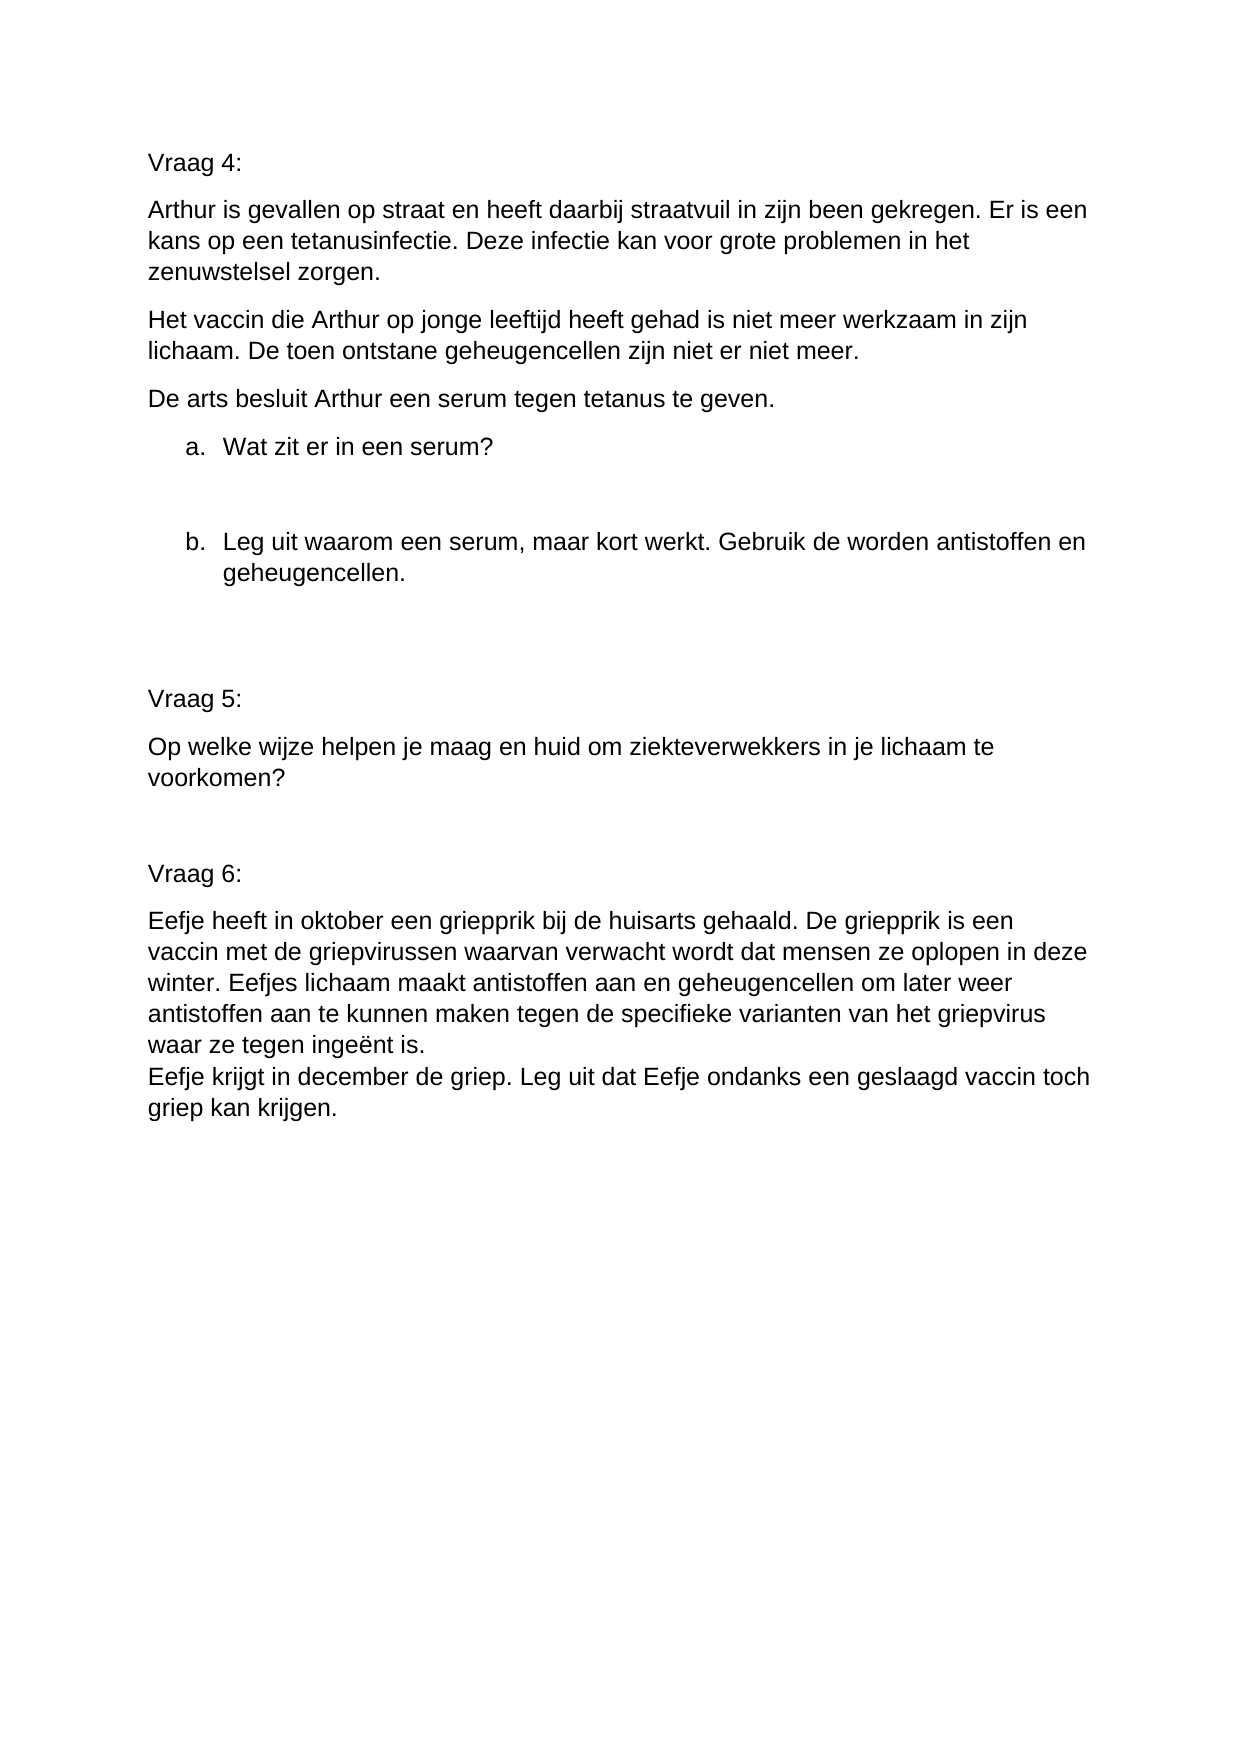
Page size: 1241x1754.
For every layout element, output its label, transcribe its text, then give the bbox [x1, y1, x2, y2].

list Wat zit er in een serum? [185, 432, 1093, 460]
text Op welke wijze helpen je maag en huid om ziekteverwekkers in je lichaam te voorkomen? [148, 732, 1093, 792]
text Arthur is gevallen op straat en heeft daarbij straatvuil in zijn been gekregen. Er is een kans op een tetanusinfectie. Deze infectie kan voor grote problemen in het zenuwstelsel zorgen. [148, 195, 1093, 286]
text Vraag 5: [148, 684, 1093, 713]
text Vraag 4: [148, 148, 1093, 176]
text De arts besluit Arthur een serum tegen tetanus te geven. [148, 384, 1093, 413]
text Eefje heeft in oktober een griepprik bij de huisarts gehaald. De griepprik is een vaccin met de griepvirussen waarvan verwacht wordt dat mensen ze oplopen in deze winter. Eefjes lichaam maakt antistoffen aan en geheugencellen om later weer antistoffen aan te kunnen maken tegen de specifieke varianten van het griepvirus waar ze tegen ingeënt is. Eefje krijgt in december de griep. Leg uit dat Eefje ondanks een geslaagd vaccin toch griep kan krijgen. [148, 906, 1093, 1121]
text Vraag 6: [148, 859, 1093, 887]
text Het vaccin die Arthur op jonge leeftijd heeft gehad is niet meer werkzaam in zijn lichaam. De toen ontstane geheugencellen zijn niet er niet meer. [148, 305, 1093, 365]
list Leg uit waarom een serum, maar kort werkt. Gebruik de worden antistoffen en geheugencellen. [185, 527, 1093, 587]
